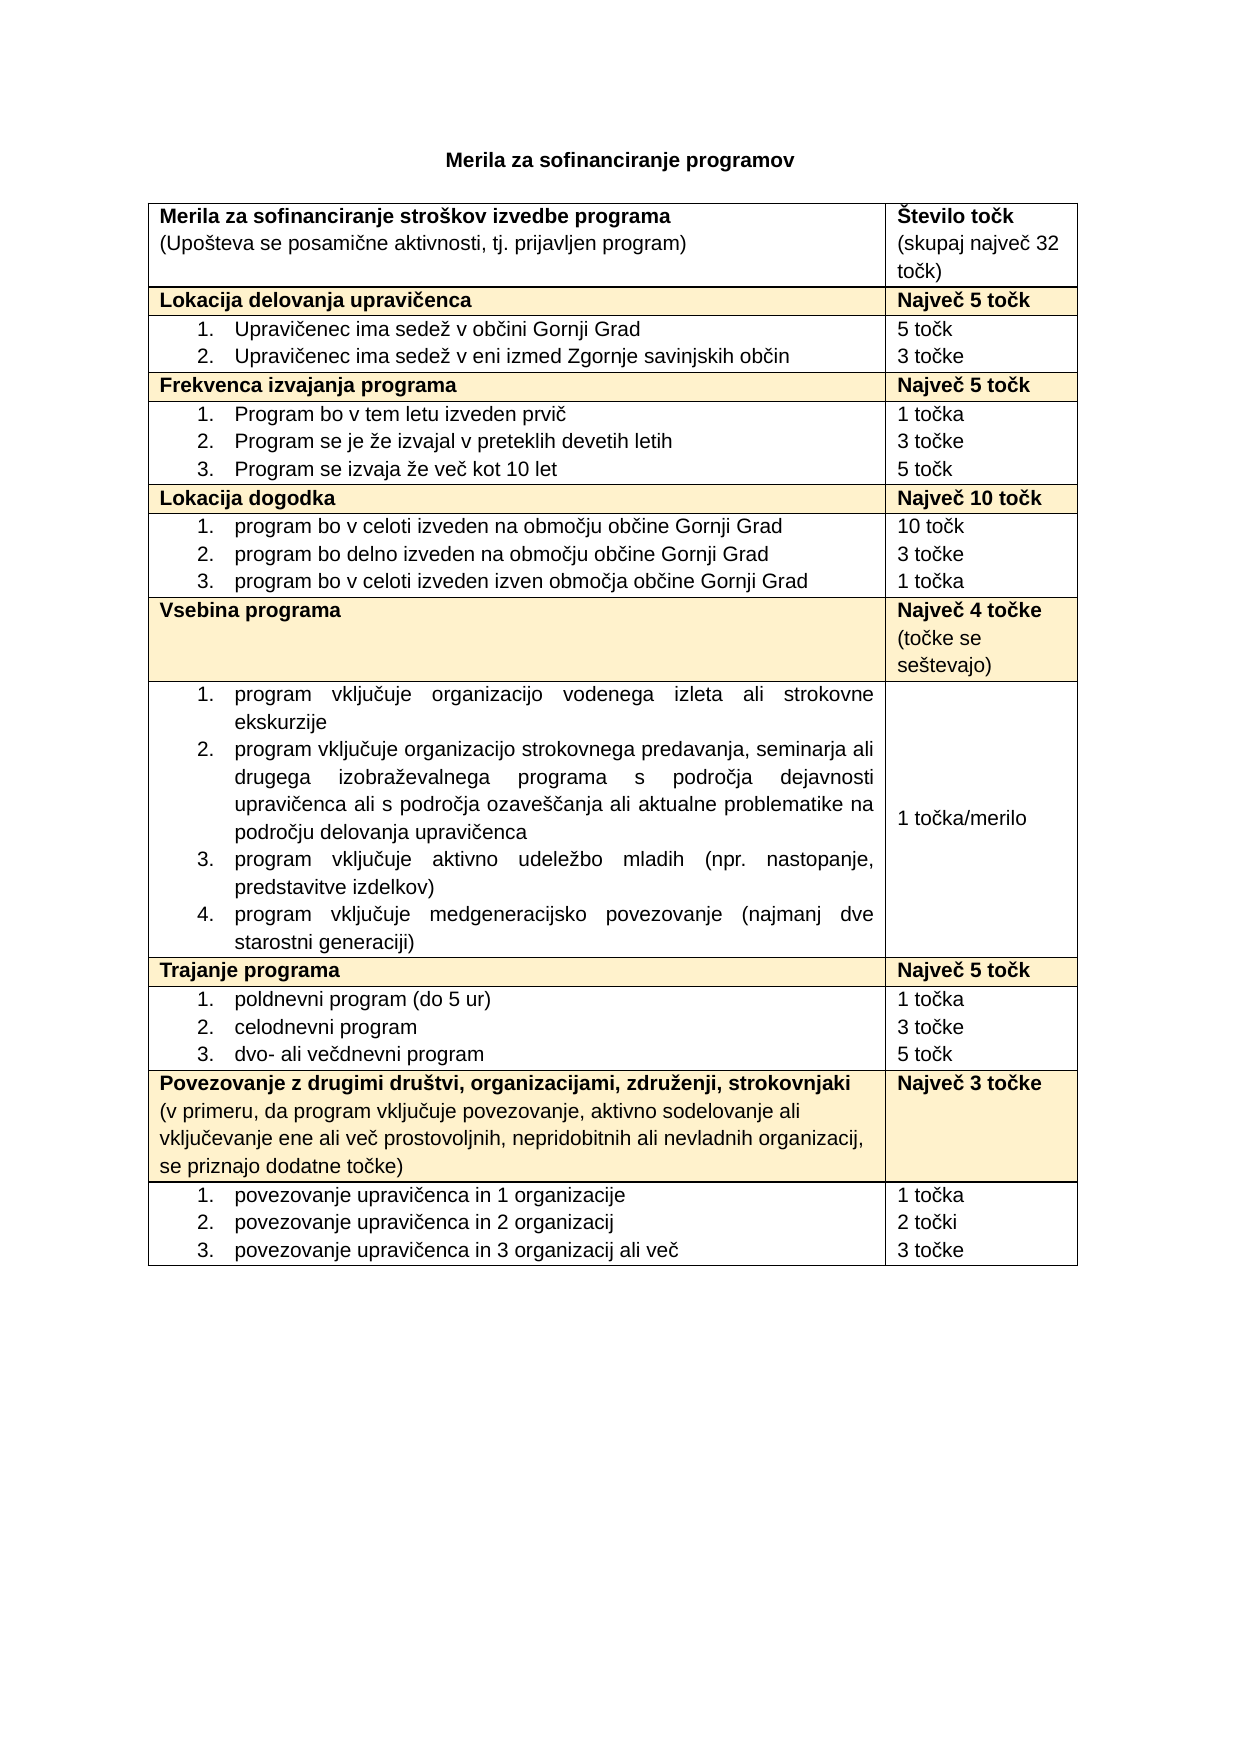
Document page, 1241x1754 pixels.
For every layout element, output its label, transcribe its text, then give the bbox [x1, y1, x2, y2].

table_cell Trajanje programa [149, 958, 885, 986]
table_cell Največ 5 točk [886, 288, 1077, 315]
table_cell Upravičenec ima sedež v občini Gornji Grad Upravičenec ima sedež v eni izmed Zgornje savinjskih občin [149, 316, 885, 372]
table_cell povezovanje upravičenca in 1 organizacije povezovanje upravičenca in 2 organizacij povezovanje upravičenca in 3 organizacij ali več [149, 1183, 885, 1265]
table_cell Največ 5 točk [886, 958, 1077, 986]
table_cell 1 točka/merilo [886, 682, 1077, 957]
table_cell Vsebina programa [149, 598, 885, 681]
table_cell Največ 3 točke [886, 1071, 1077, 1181]
table_header Število točk (skupaj največ 32 točk) [886, 204, 1077, 286]
table_cell 1 točka 2 točki 3 točke [886, 1183, 1077, 1265]
table_cell 1 točka 3 točke 5 točk [886, 987, 1077, 1070]
table_cell Povezovanje z drugimi društvi, organizacijami, združenji, strokovnjaki (v primeru, da program vključuje povezovanje, aktivno sodelovanje ali vključevanje ene ali več prostovoljnih, nepridobitnih ali nevladnih organizacij, se priznajo dodatne točke) [149, 1071, 885, 1181]
table_cell Največ 4 točke (točke se seštevajo) [886, 598, 1077, 681]
table_cell Največ 10 točk [886, 485, 1077, 513]
table_cell 10 točk 3 točke 1 točka [886, 514, 1077, 597]
table_cell 5 točk 3 točke [886, 316, 1077, 372]
table_cell program vključuje organizacijo vodenega izleta ali strokovne ekskurzije program vključuje organizacijo strokovnega predavanja, seminarja ali drugega izobraževalnega programa s področja dejavnosti upravičenca ali s področja ozaveščanja ali aktualne problematike na področju delovanja upravičenca program vključuje aktivno udeležbo mladih (npr. nastopanje, predstavitve izdelkov) program vključuje medgeneracijsko povezovanje (najmanj dve starostni generaciji) [149, 682, 885, 957]
text Merila za sofinanciranje programov [148, 148, 1093, 172]
table_cell Lokacija dogodka [149, 485, 885, 513]
table_cell program bo v celoti izveden na območju občine Gornji Grad program bo delno izveden na območju občine Gornji Grad program bo v celoti izveden izven območja občine Gornji Grad [149, 514, 885, 597]
table_cell Frekvenca izvajanja programa [149, 373, 885, 401]
table_cell 1 točka 3 točke 5 točk [886, 402, 1077, 484]
table_cell Lokacija delovanja upravičenca [149, 288, 885, 315]
table_cell Program bo v tem letu izveden prvič Program se je že izvajal v preteklih devetih letih Program se izvaja že več kot 10 let [149, 402, 885, 484]
table_header Merila za sofinanciranje stroškov izvedbe programa (Upošteva se posamične aktivnosti, tj. prijavljen program) [149, 204, 885, 286]
table_cell poldnevni program (do 5 ur) celodnevni program dvo- ali večdnevni program [149, 987, 885, 1070]
table_cell Največ 5 točk [886, 373, 1077, 401]
